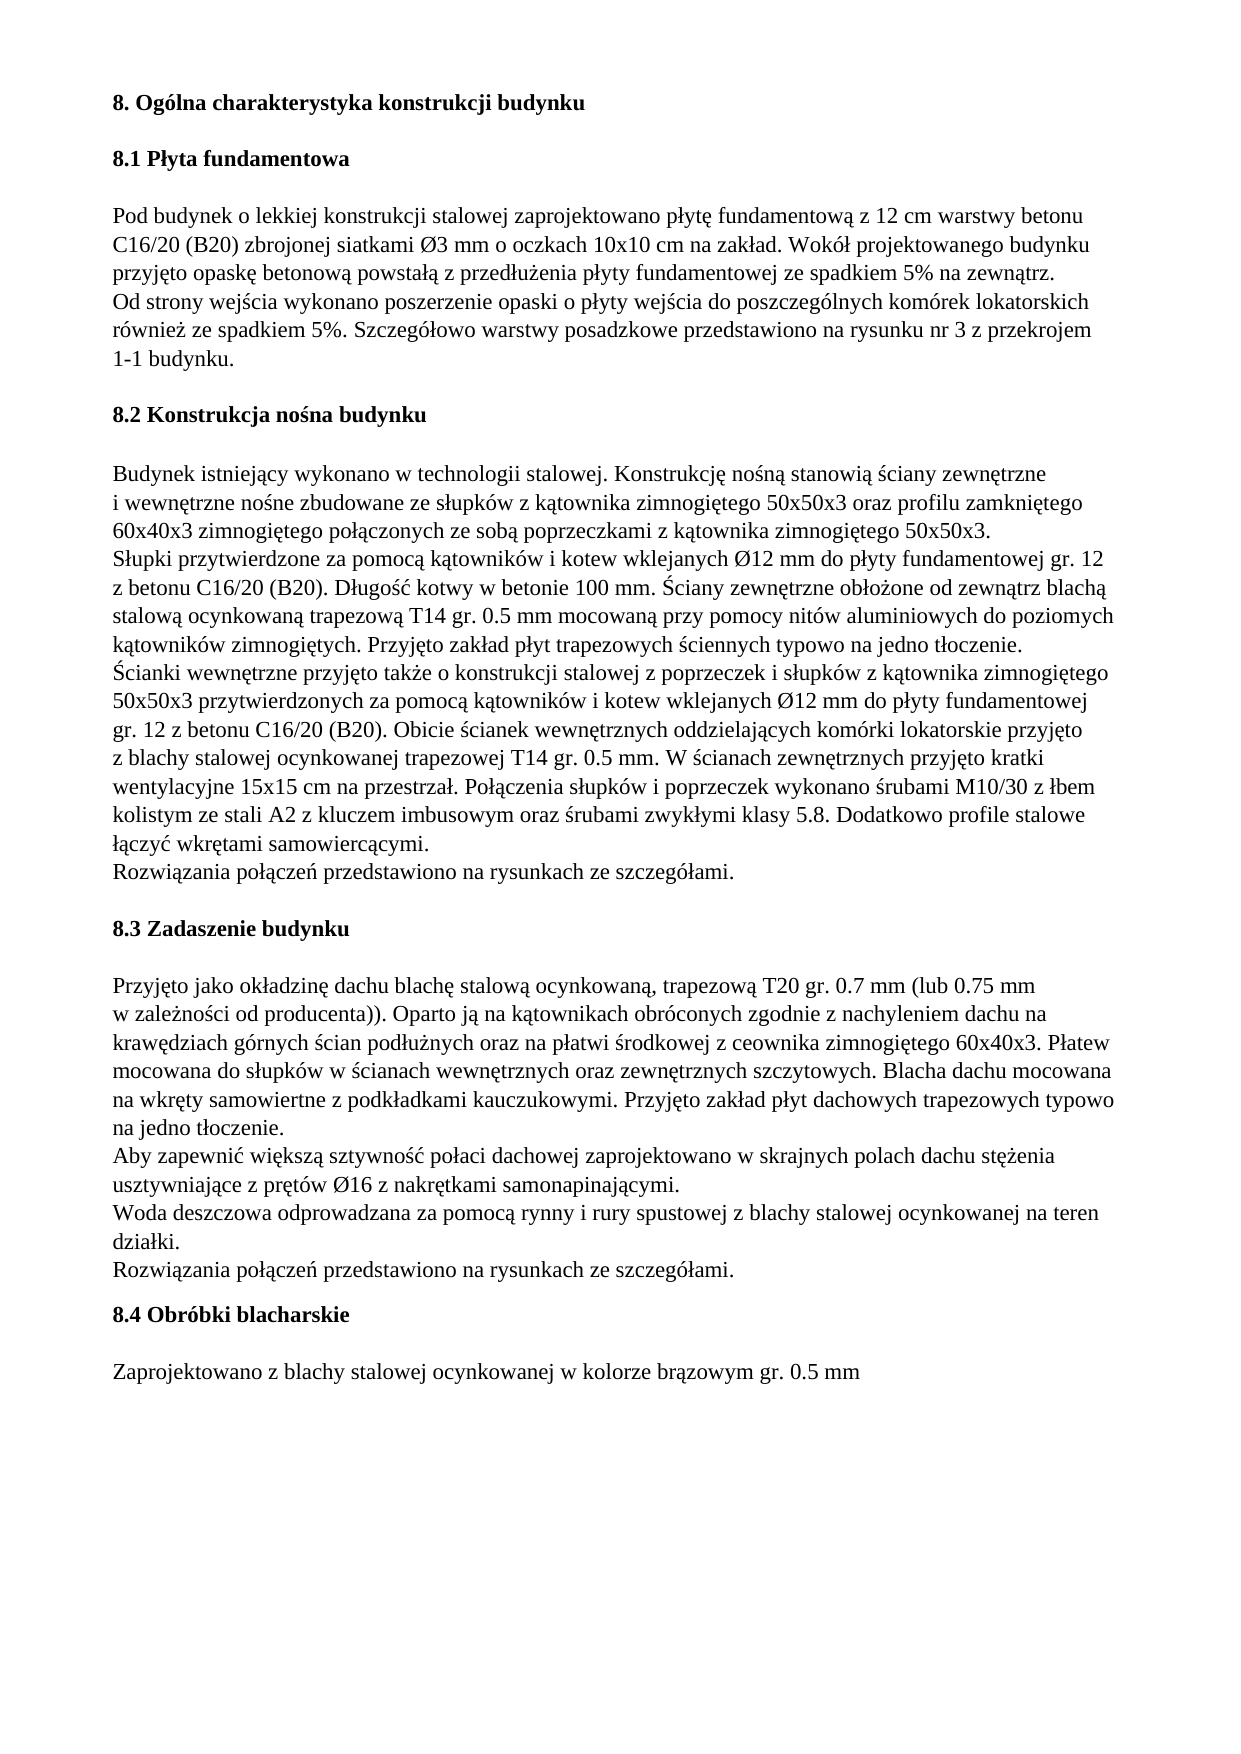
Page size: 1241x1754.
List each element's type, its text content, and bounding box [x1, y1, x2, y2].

text Przyjęto jako okładzinę dachu blachę stalową ocynkowaną, trapezową T20 gr. 0.7 mm (lub 0.75 mm [112, 972, 1128, 998]
text Od strony wejścia wykonano poszerzenie opaski o płyty wejścia do poszczególnych komórek lokatorskich również ze spadkiem 5%. Szczegółowo warstwy posadzkowe przedstawiono na rysunku nr 3 z przekrojem [112, 288, 1128, 342]
text Rozwiązania połączeń przedstawiono na rysunkach ze szczegółami. [112, 858, 1128, 884]
text w zależności od producenta)). Oparto ją na kątownikach obróconych zgodnie z nachyleniem dachu na krawędziach górnych ścian podłużnych oraz na płatwi środkowej z ceownika zimnogiętego 60x40x3. Płatew mocowana do słupków w ścianach wewnętrznych oraz zewnętrznych szczytowych. Blacha dachu mocowana na wkręty samowiertne z podkładkami kauczukowymi. Przyjęto zakład płyt dachowych trapezowych typowo na jedno tłoczenie. [112, 1000, 1128, 1141]
text z blachy stalowej ocynkowanej trapezowej T14 gr. 0.5 mm. W ścianach zewnętrznych przyjęto kratki wentylacyjne 15x15 cm na przestrzał. Połączenia słupków i poprzeczek wykonano śrubami M10/30 z łbem kolistym ze stali A2 z kluczem imbusowym oraz śrubami zwykłymi klasy 5.8. Dodatkowo profile stalowe łączyć wkrętami samowiercącymi. [112, 744, 1128, 856]
text Słupki przytwierdzone za pomocą kątowników i kotew wklejanych Ø12 mm do płyty fundamentowej gr. 12 [112, 545, 1128, 572]
text i wewnętrzne nośne zbudowane ze słupków z kątownika zimnogiętego 50x50x3 oraz profilu zamkniętego 60x40x3 zimnogiętego połączonych ze sobą poprzeczkami z kątownika zimnogiętego 50x50x3. [112, 488, 1128, 543]
text z betonu C16/20 (B20). Długość kotwy w betonie 100 mm. Ściany zewnętrzne obłożone od zewnątrz blachą stalową ocynkowaną trapezową T14 gr. 0.5 mm mocowaną przy pomocy nitów aluminiowych do poziomych kątowników zimnogiętych. Przyjęto zakład płyt trapezowych ściennych typowo na jedno tłoczenie. [112, 574, 1128, 657]
text 8.4 Obróbki blacharskie [112, 1301, 1128, 1328]
text Rozwiązania połączeń przedstawiono na rysunkach ze szczegółami. [112, 1256, 1128, 1283]
text 8.2 Konstrukcja nośna budynku [112, 401, 1128, 428]
text 1-1 budynku. [112, 344, 1128, 371]
text Ścianki wewnętrzne przyjęto także o konstrukcji stalowej z poprzeczek i słupków z kątownika zimnogiętego 50x50x3 przytwierdzonych za pomocą kątowników i kotew wklejanych Ø12 mm do płyty fundamentowej [112, 659, 1128, 714]
text 8. Ogólna charakterystyka konstrukcji budynku [112, 89, 1128, 115]
text Zaprojektowano z blachy stalowej ocynkowanej w kolorze brązowym gr. 0.5 mm [112, 1358, 1128, 1385]
text Woda deszczowa odprowadzana za pomocą rynny i rury spustowej z blachy stalowej ocynkowanej na teren działki. [112, 1199, 1128, 1254]
text gr. 12 z betonu C16/20 (B20). Obicie ścianek wewnętrznych oddzielających komórki lokatorskie przyjęto [112, 716, 1128, 742]
text Pod budynek o lekkiej konstrukcji stalowej zaprojektowano płytę fundamentową z 12 cm warstwy betonu C16/20 (B20) zbrojonej siatkami Ø3 mm o oczkach 10x10 cm na zakład. Wokół projektowanego budynku przyjęto opaskę betonową powstałą z przedłużenia płyty fundamentowej ze spadkiem 5% na zewnątrz. [112, 202, 1128, 286]
text Aby zapewnić większą sztywność połaci dachowej zaprojektowano w skrajnych polach dachu stężenia usztywniające z prętów Ø16 z nakrętkami samonapinającymi. [112, 1143, 1128, 1197]
text 8.3 Zadaszenie budynku [112, 915, 1128, 941]
text 8.1 Płyta fundamentowa [112, 146, 1128, 172]
text Budynek istniejący wykonano w technologii stalowej. Konstrukcję nośną stanowią ściany zewnętrzne [112, 460, 1128, 486]
